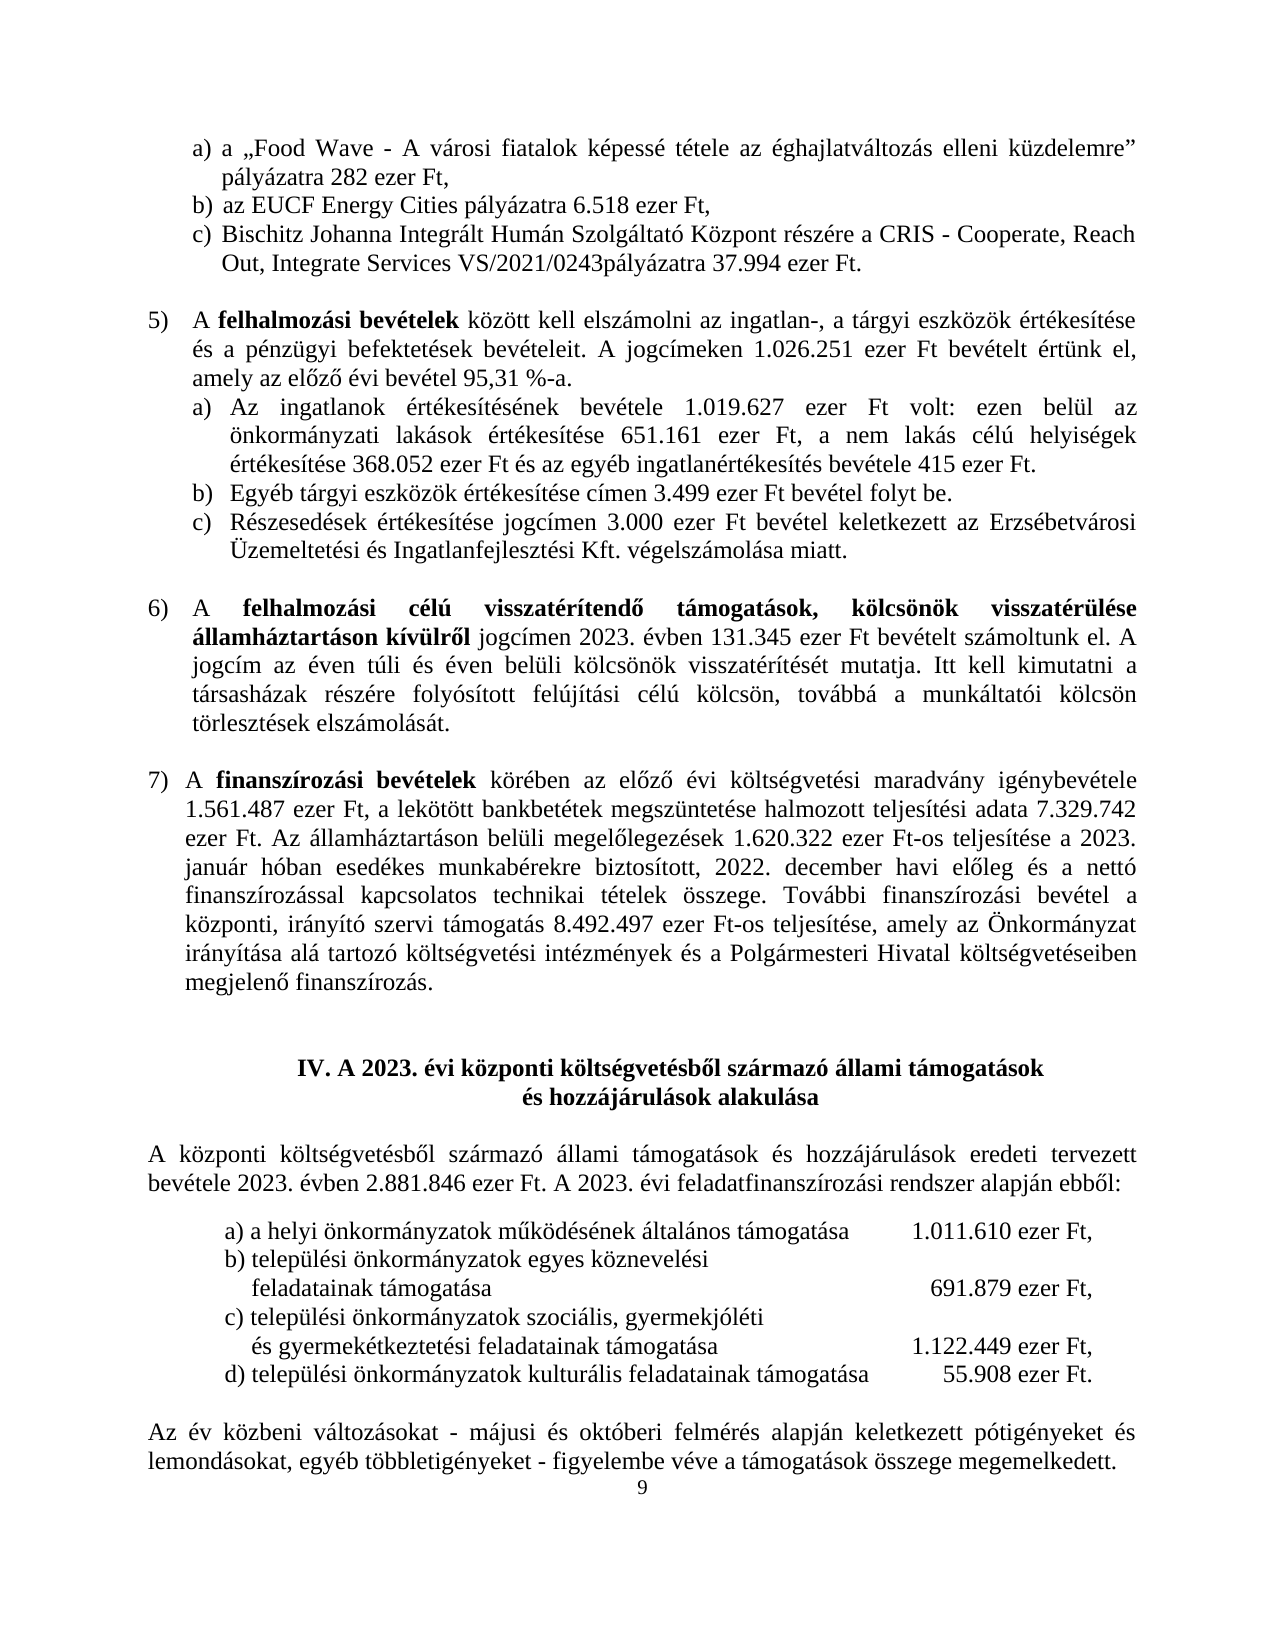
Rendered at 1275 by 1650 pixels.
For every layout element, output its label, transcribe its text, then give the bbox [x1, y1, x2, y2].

list települési önkormányzatok szociális, gyermekjóléti [224, 1302, 1137, 1331]
list Bischitz Johanna Integrált Humán Szolgáltató Központ részére a CRIS - Cooperate, Reach Out, Integrate Services VS/2021/0243pályázatra 37.994 ezer Ft. [192, 219, 1137, 277]
list települési önkormányzatok kulturális feladatainak támogatása 55.908 ezer Ft. [224, 1359, 1137, 1388]
text Az év közbeni változásokat - májusi és októberi felmérés alapján keletkezett pótigényeket és lemondásokat, egyéb többletigényeket - figyelembe véve a támogatások összege megemelkedett. [148, 1417, 1137, 1474]
text és gyermekétkeztetési feladatainak támogatása 1.122.449 ezer Ft, [221, 1331, 1137, 1359]
list a helyi önkormányzatok működésének általános támogatása 1.011.610 ezer Ft, [224, 1216, 1137, 1244]
text IV. A 2023. évi központi költségvetésből származó állami támogatások [204, 1053, 1137, 1082]
list a „Food Wave - A városi fiatalok képessé tétele az éghajlatváltozás elleni küzdelemre” pályázatra 282 ezer Ft, [192, 133, 1137, 190]
text és hozzájárulások alakulása [204, 1082, 1137, 1110]
text A központi költségvetésből származó állami támogatások és hozzájárulások eredeti tervezett bevétele 2023. évben 2.881.846 ezer Ft. A 2023. évi feladatfinanszírozási rendszer alapján ebből: [148, 1139, 1137, 1197]
list A felhalmozási célú visszatérítendő támogatások, kölcsönök visszatérülése államháztartáson kívülről jogcímen 2023. évben 131.345 ezer Ft bevételt számoltunk el. A jogcím az éven túli és éven belüli kölcsönök visszatérítését mutatja. Itt kell kimutatni a társasházak részére folyósított felújítási célú kölcsön, továbbá a munkáltatói kölcsön törlesztések elszámolását. [148, 593, 1137, 737]
list Az ingatlanok értékesítésének bevétele 1.019.627 ezer Ft volt: ezen belül az önkormányzati lakások értékesítése 651.161 ezer Ft, a nem lakás célú helyiségek értékesítése 368.052 ezer Ft és az egyéb ingatlanértékesítés bevétele 415 ezer Ft. [192, 392, 1137, 478]
list települési önkormányzatok egyes köznevelési [224, 1244, 1137, 1273]
list az EUCF Energy Cities pályázatra 6.518 ezer Ft, [133, 190, 1137, 219]
list A felhalmozási bevételek között kell elszámolni az ingatlan-, a tárgyi eszközök értékesítése és a pénzügyi befektetések bevételeit. A jogcímeken 1.026.251 ezer Ft bevételt értünk el, amely az előző évi bevétel 95,31 %-a. [148, 305, 1137, 392]
list Részesedések értékesítése jogcímen 3.000 ezer Ft bevétel keletkezett az Erzsébetvárosi Üzemeltetési és Ingatlanfejlesztési Kft. végelszámolása miatt. [192, 507, 1137, 564]
text feladatainak támogatása 691.879 ezer Ft, [221, 1273, 1137, 1302]
list Egyéb tárgyi eszközök értékesítése címen 3.499 ezer Ft bevétel folyt be. [192, 478, 1137, 507]
list A finanszírozási bevételek körében az előző évi költségvetési maradvány igénybevétele 1.561.487 ezer Ft, a lekötött bankbetétek megszüntetése halmozott teljesítési adata 7.329.742 ezer Ft. Az államháztartáson belüli megelőlegezések 1.620.322 ezer Ft-os teljesítése a 2023. január hóban esedékes munkabérekre biztosított, 2022. december havi előleg és a nettó finanszírozással kapcsolatos technikai tételek összege. További finanszírozási bevétel a központi, irányító szervi támogatás 8.492.497 ezer Ft-os teljesítése, amely az Önkormányzat irányítása alá tartozó költségvetési intézmények és a Polgármesteri Hivatal költségvetéseiben megjelenő finanszírozás. [148, 765, 1137, 995]
